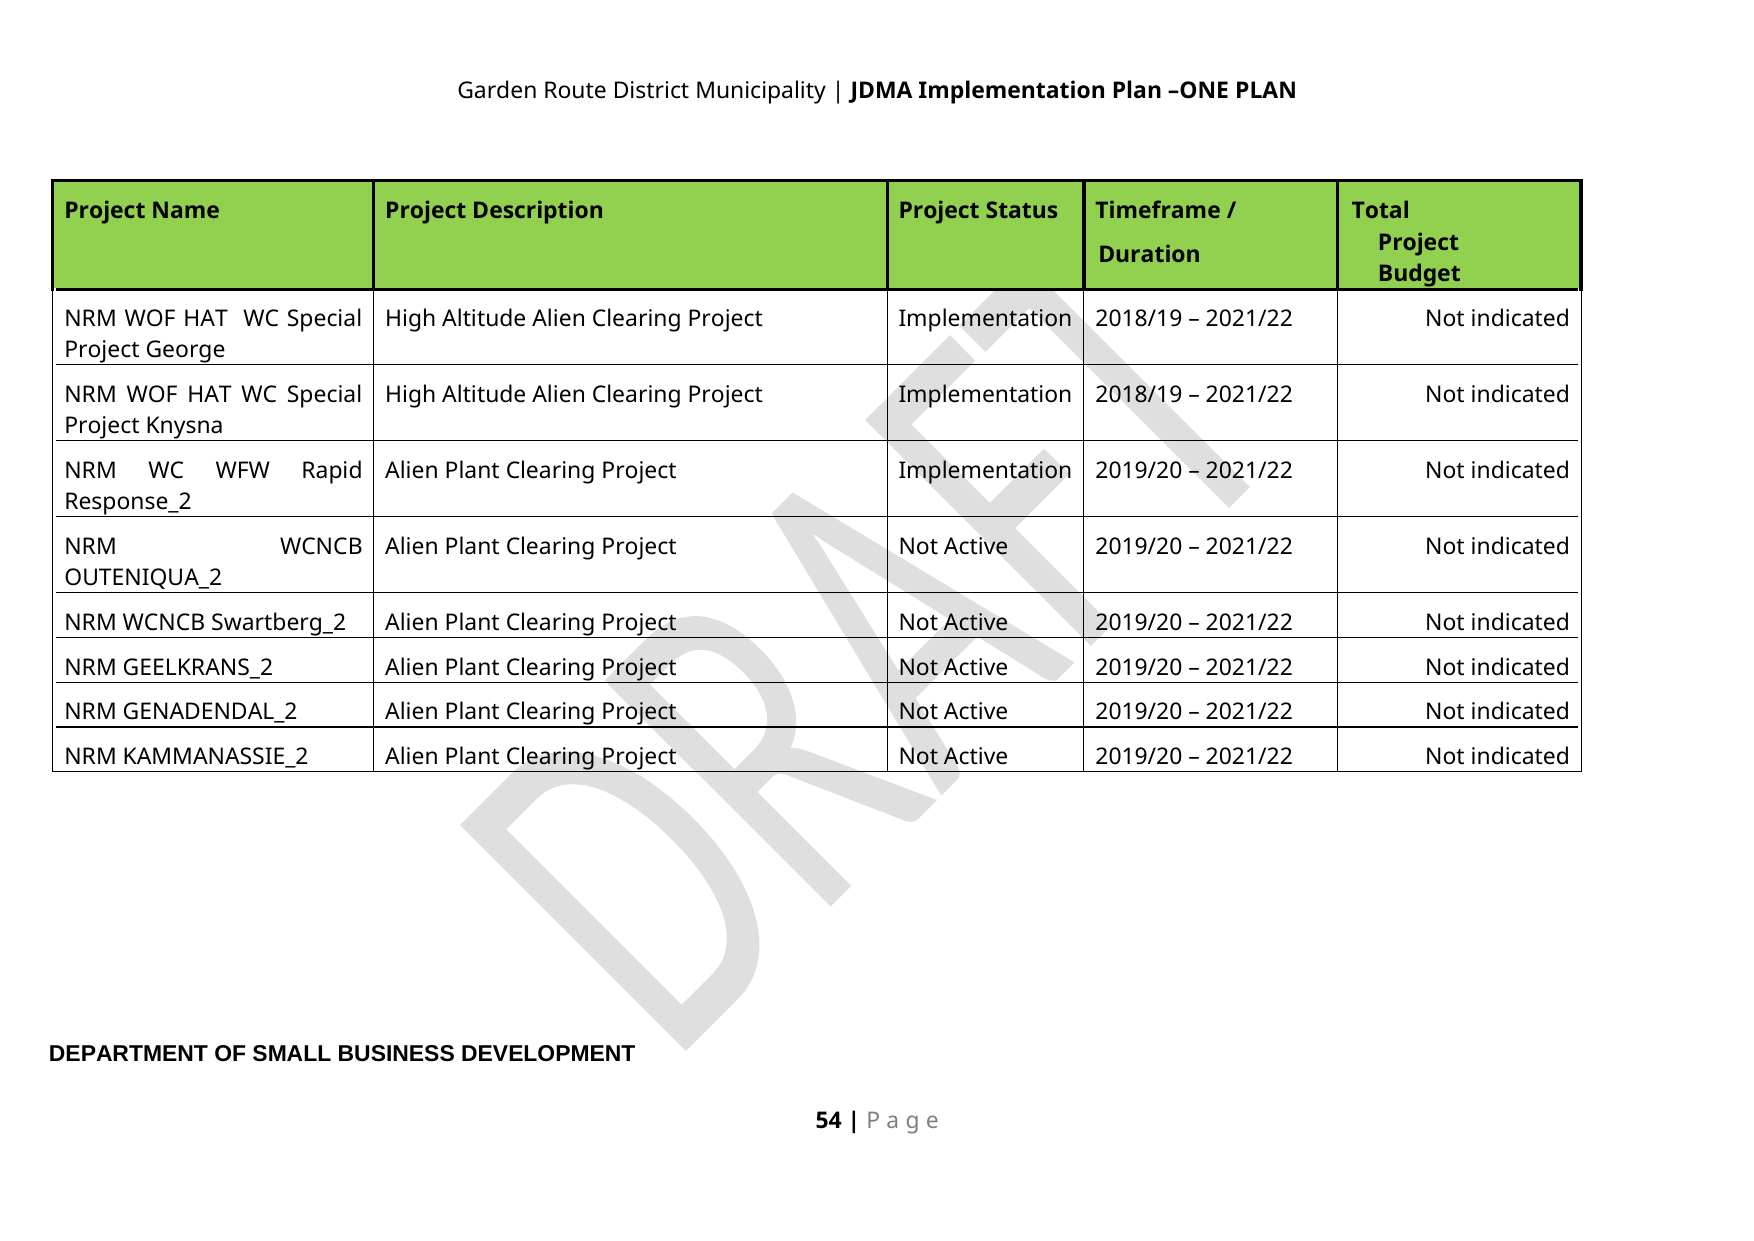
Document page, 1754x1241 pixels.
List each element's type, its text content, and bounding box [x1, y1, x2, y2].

table_header Project Name [54, 182, 372, 288]
table_cell Not indicated [1338, 592, 1581, 637]
table_cell Alien Plant Clearing Project [374, 593, 887, 637]
table_cell Not indicated [1338, 682, 1581, 726]
table_cell Alien Plant Clearing Project [374, 441, 887, 516]
table_cell 2019/20 – 2021/22 [1084, 517, 1337, 592]
table_cell Not indicated [1338, 288, 1581, 364]
table_cell 2019/20 – 2021/22 [1084, 638, 1337, 682]
table_cell NRM WOF HAT WC Special Project George [53, 288, 373, 364]
table_header Project Status [889, 182, 1082, 288]
table_cell Not indicated [1338, 516, 1581, 592]
table_cell Not Active [888, 517, 1083, 592]
table_cell NRM WCNCB OUTENIQUA_2 [53, 516, 373, 592]
table_cell 2019/20 – 2021/22 [1084, 593, 1337, 637]
table_cell 2019/20 – 2021/22 [1084, 683, 1337, 726]
table_cell Alien Plant Clearing Project [374, 638, 887, 682]
table_cell High Altitude Alien Clearing Project [374, 365, 887, 440]
table_cell Not indicated [1338, 726, 1581, 771]
text DEPARTMENT OF SMALL BUSINESS DEVELOPMENT [49, 1040, 1604, 1066]
table_cell Alien Plant Clearing Project [374, 728, 887, 771]
table_cell Not Active [888, 728, 1083, 771]
table_cell NRM WCNCB Swartberg_2 [53, 592, 373, 637]
table_header Total Project Budget [1339, 182, 1579, 288]
table_cell 2019/20 – 2021/22 [1084, 728, 1337, 771]
table_cell Not indicated [1338, 364, 1581, 440]
table_cell NRM GENADENDAL_2 [53, 682, 373, 726]
table_cell NRM GEELKRANS_2 [53, 637, 373, 682]
table_cell Implementation [888, 291, 1083, 364]
table_cell Alien Plant Clearing Project [374, 517, 887, 592]
table_cell NRM WC WFW Rapid Response_2 [53, 440, 373, 516]
table_cell Not Active [888, 683, 1083, 726]
table_cell 2018/19 – 2021/22 [1084, 365, 1337, 440]
table_header Timeframe / Duration [1086, 182, 1336, 288]
table_cell Not Active [888, 593, 1083, 637]
table_cell Implementation [888, 441, 1083, 516]
table_cell Not indicated [1338, 637, 1581, 682]
table_cell 2018/19 – 2021/22 [1084, 291, 1337, 364]
table_cell 2019/20 – 2021/22 [1084, 441, 1337, 516]
table_cell Alien Plant Clearing Project [374, 683, 887, 726]
table_cell NRM KAMMANASSIE_2 [53, 726, 373, 771]
table_cell Implementation [888, 365, 1083, 440]
table_header Project Description [375, 182, 886, 288]
table_cell NRM WOF HAT WC Special Project Knysna [53, 364, 373, 440]
table_cell Not indicated [1338, 440, 1581, 516]
table_cell High Altitude Alien Clearing Project [374, 291, 887, 364]
table_cell Not Active [888, 638, 1083, 682]
